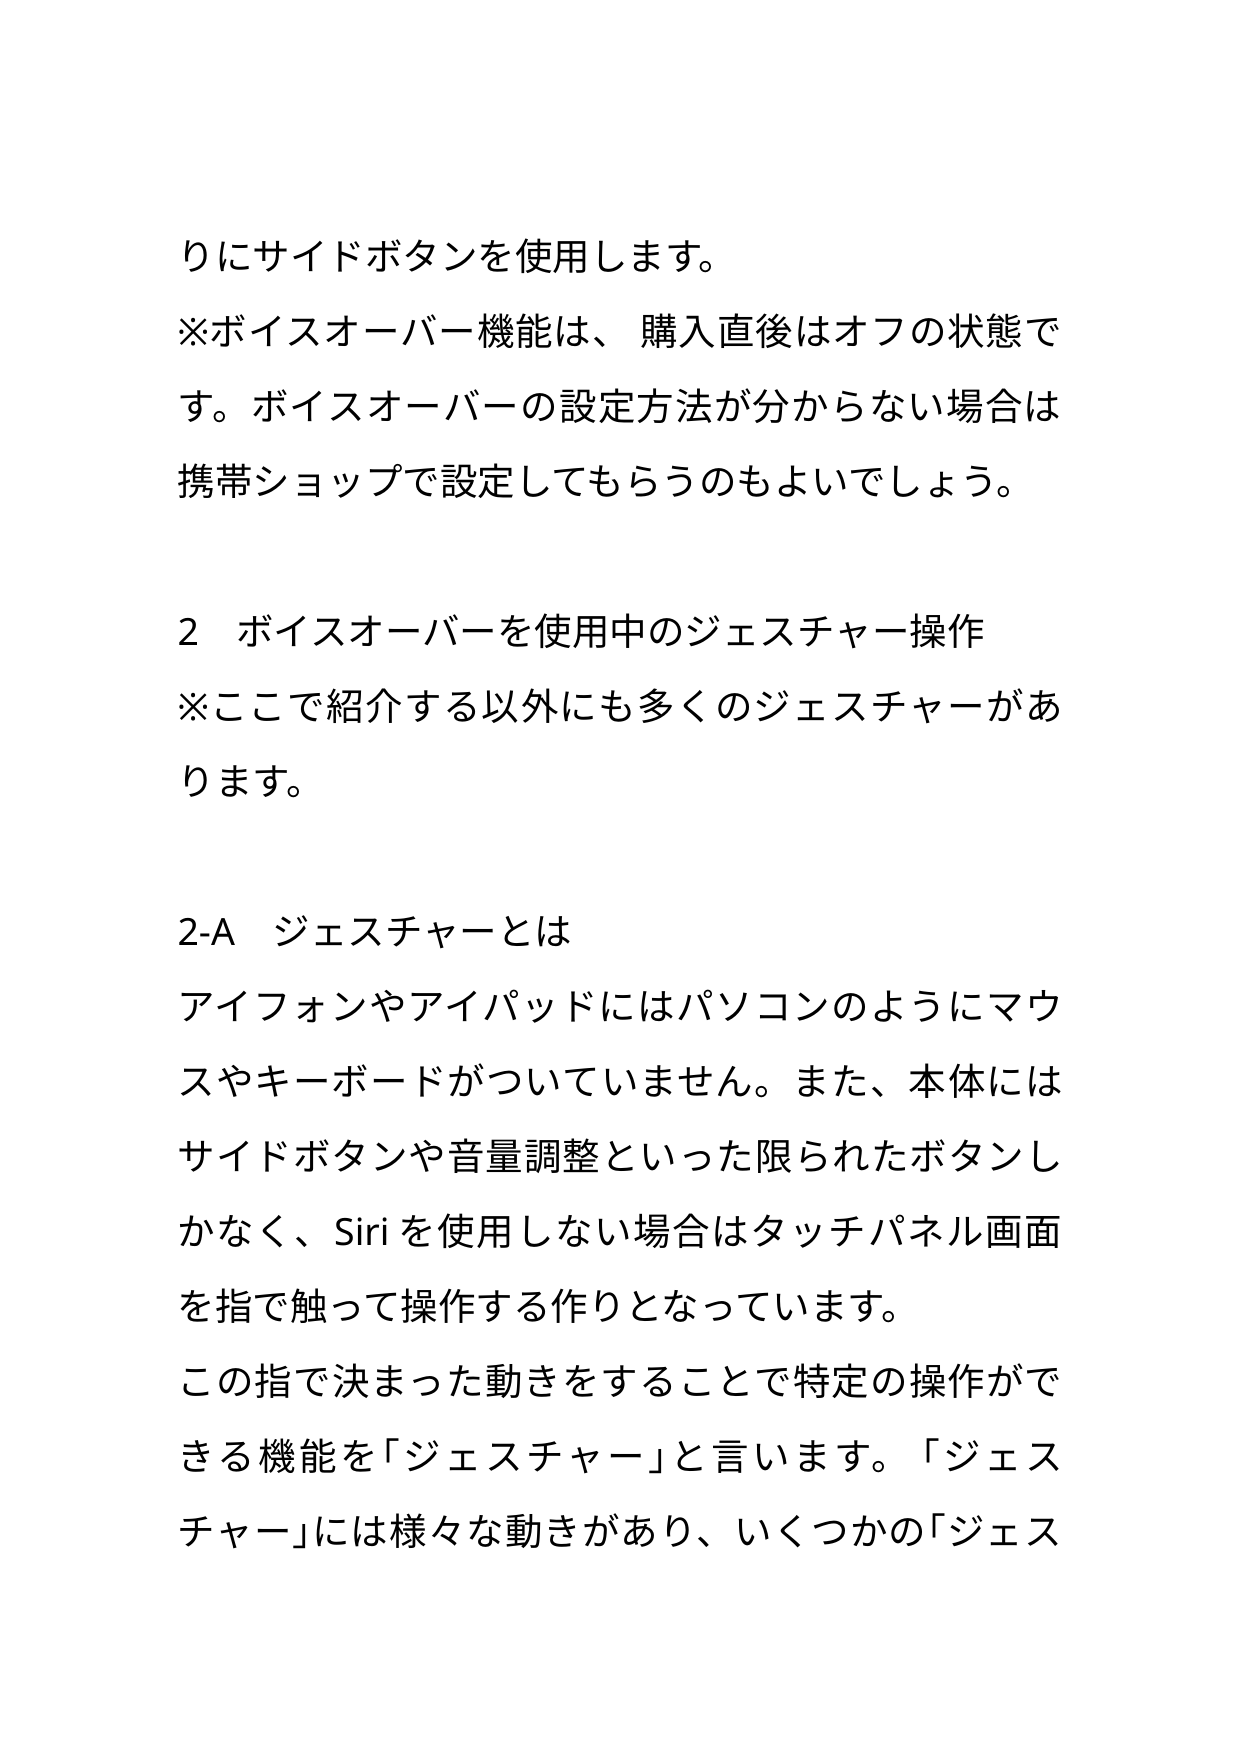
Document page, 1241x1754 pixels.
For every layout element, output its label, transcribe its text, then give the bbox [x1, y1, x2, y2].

text 2-A ジェスチャーとは [177, 892, 1063, 967]
text 2 ボイスオーバーを使用中のジェスチャー操作 [177, 592, 1063, 667]
text ※ここで紹介する以外にも多くのジェスチャーがあります。 [177, 667, 1063, 817]
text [177, 217, 1063, 292]
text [177, 1342, 1063, 1567]
text ※ボイスオーバー機能は、 購入直後はオフの状態です。ボイスオーバーの設定方法が分からない場合は携帯ショップで設定してもらうのもよいでしょう。 [177, 292, 1063, 517]
text アイフォンやアイパッドにはパソコンのようにマウスやキーボードがついていません。また、本体にはサイドボタンや音量調整といった限られたボタンしかなく、Siriを使用しない場合はタッチパネル画面を指で触って操作する作りとなっています。​ [177, 967, 1063, 1342]
